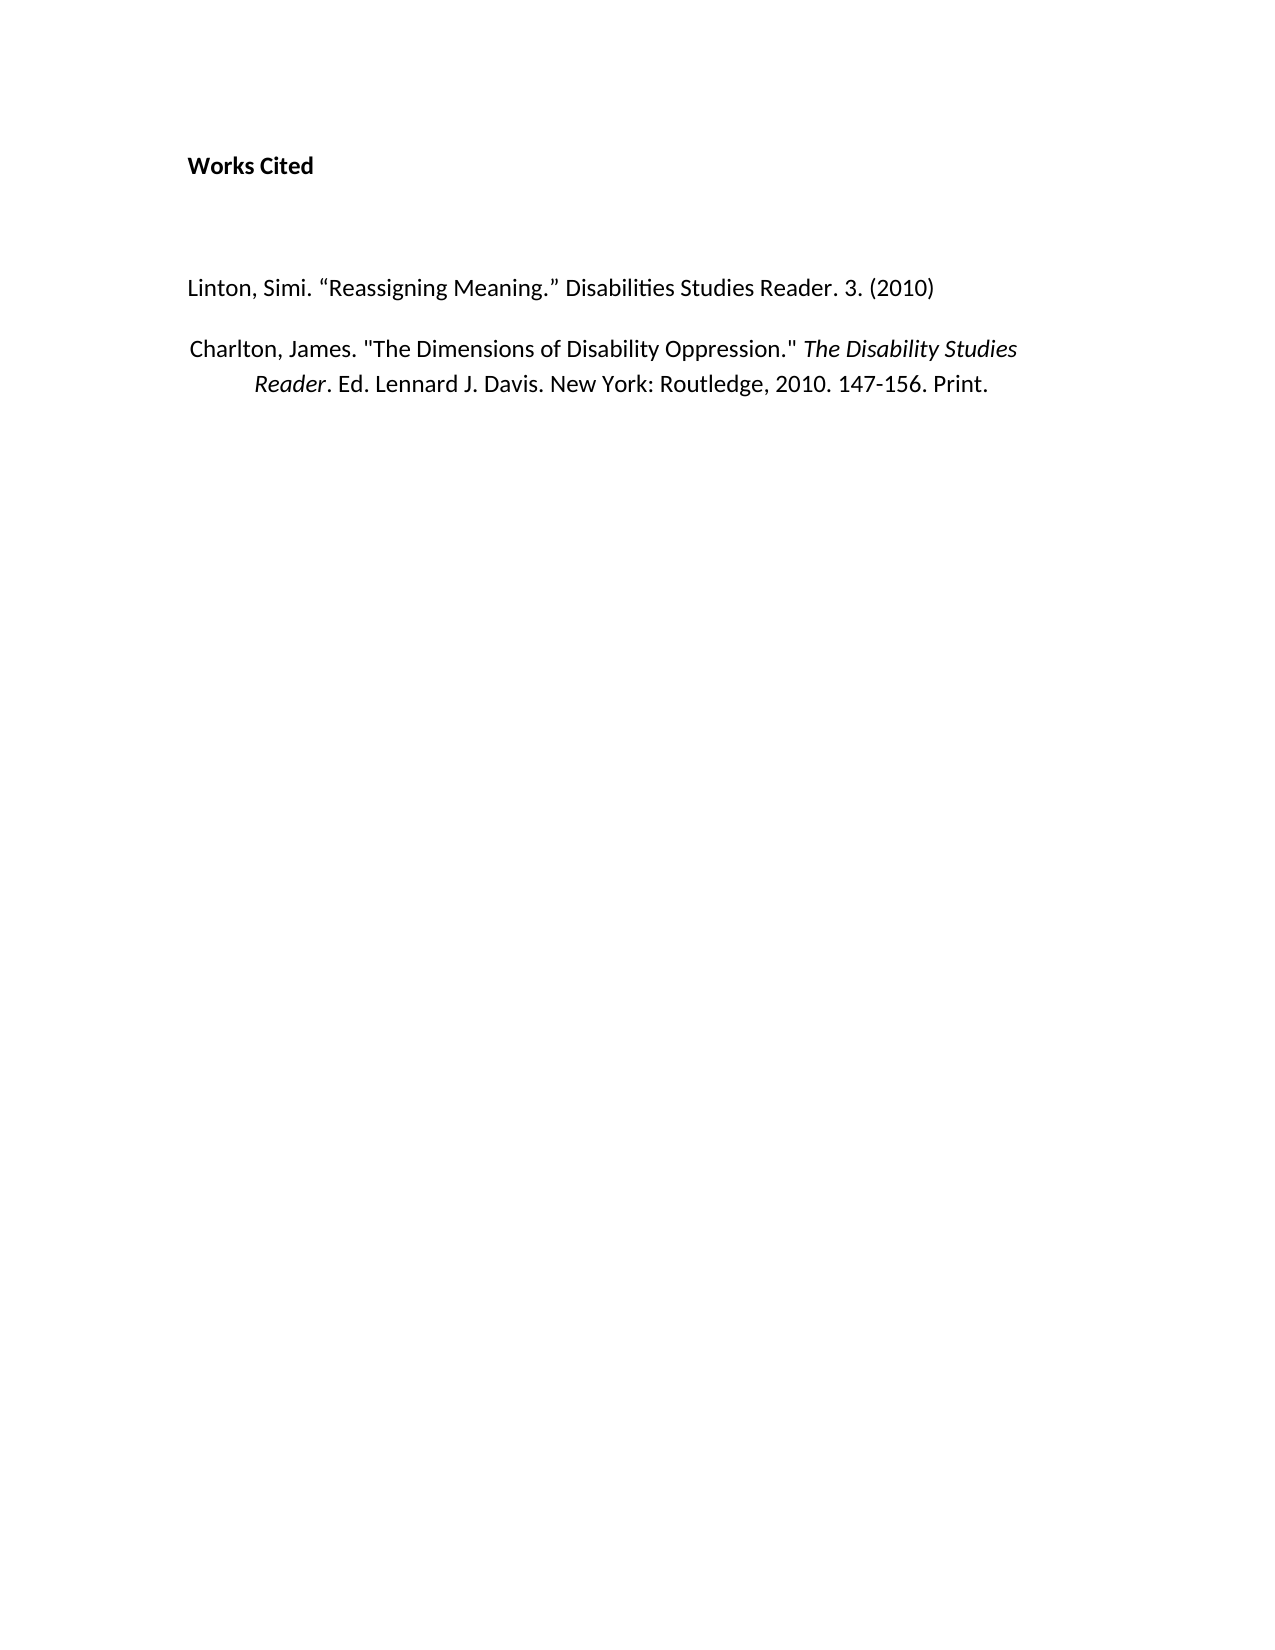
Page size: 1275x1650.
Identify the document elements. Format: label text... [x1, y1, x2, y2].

text Linton, Simi. “Reassigning Meaning.” Disabilities Studies Reader. 3. (2010) [187, 272, 1087, 303]
text Works Cited [187, 150, 1087, 181]
text Charlton, James. "The Dimensions of Disability Oppression." The Disability Studies Reader. Ed. Lennard J. Davis. New York: Routledge, 2010. 147-156. Print. [189, 333, 1087, 399]
